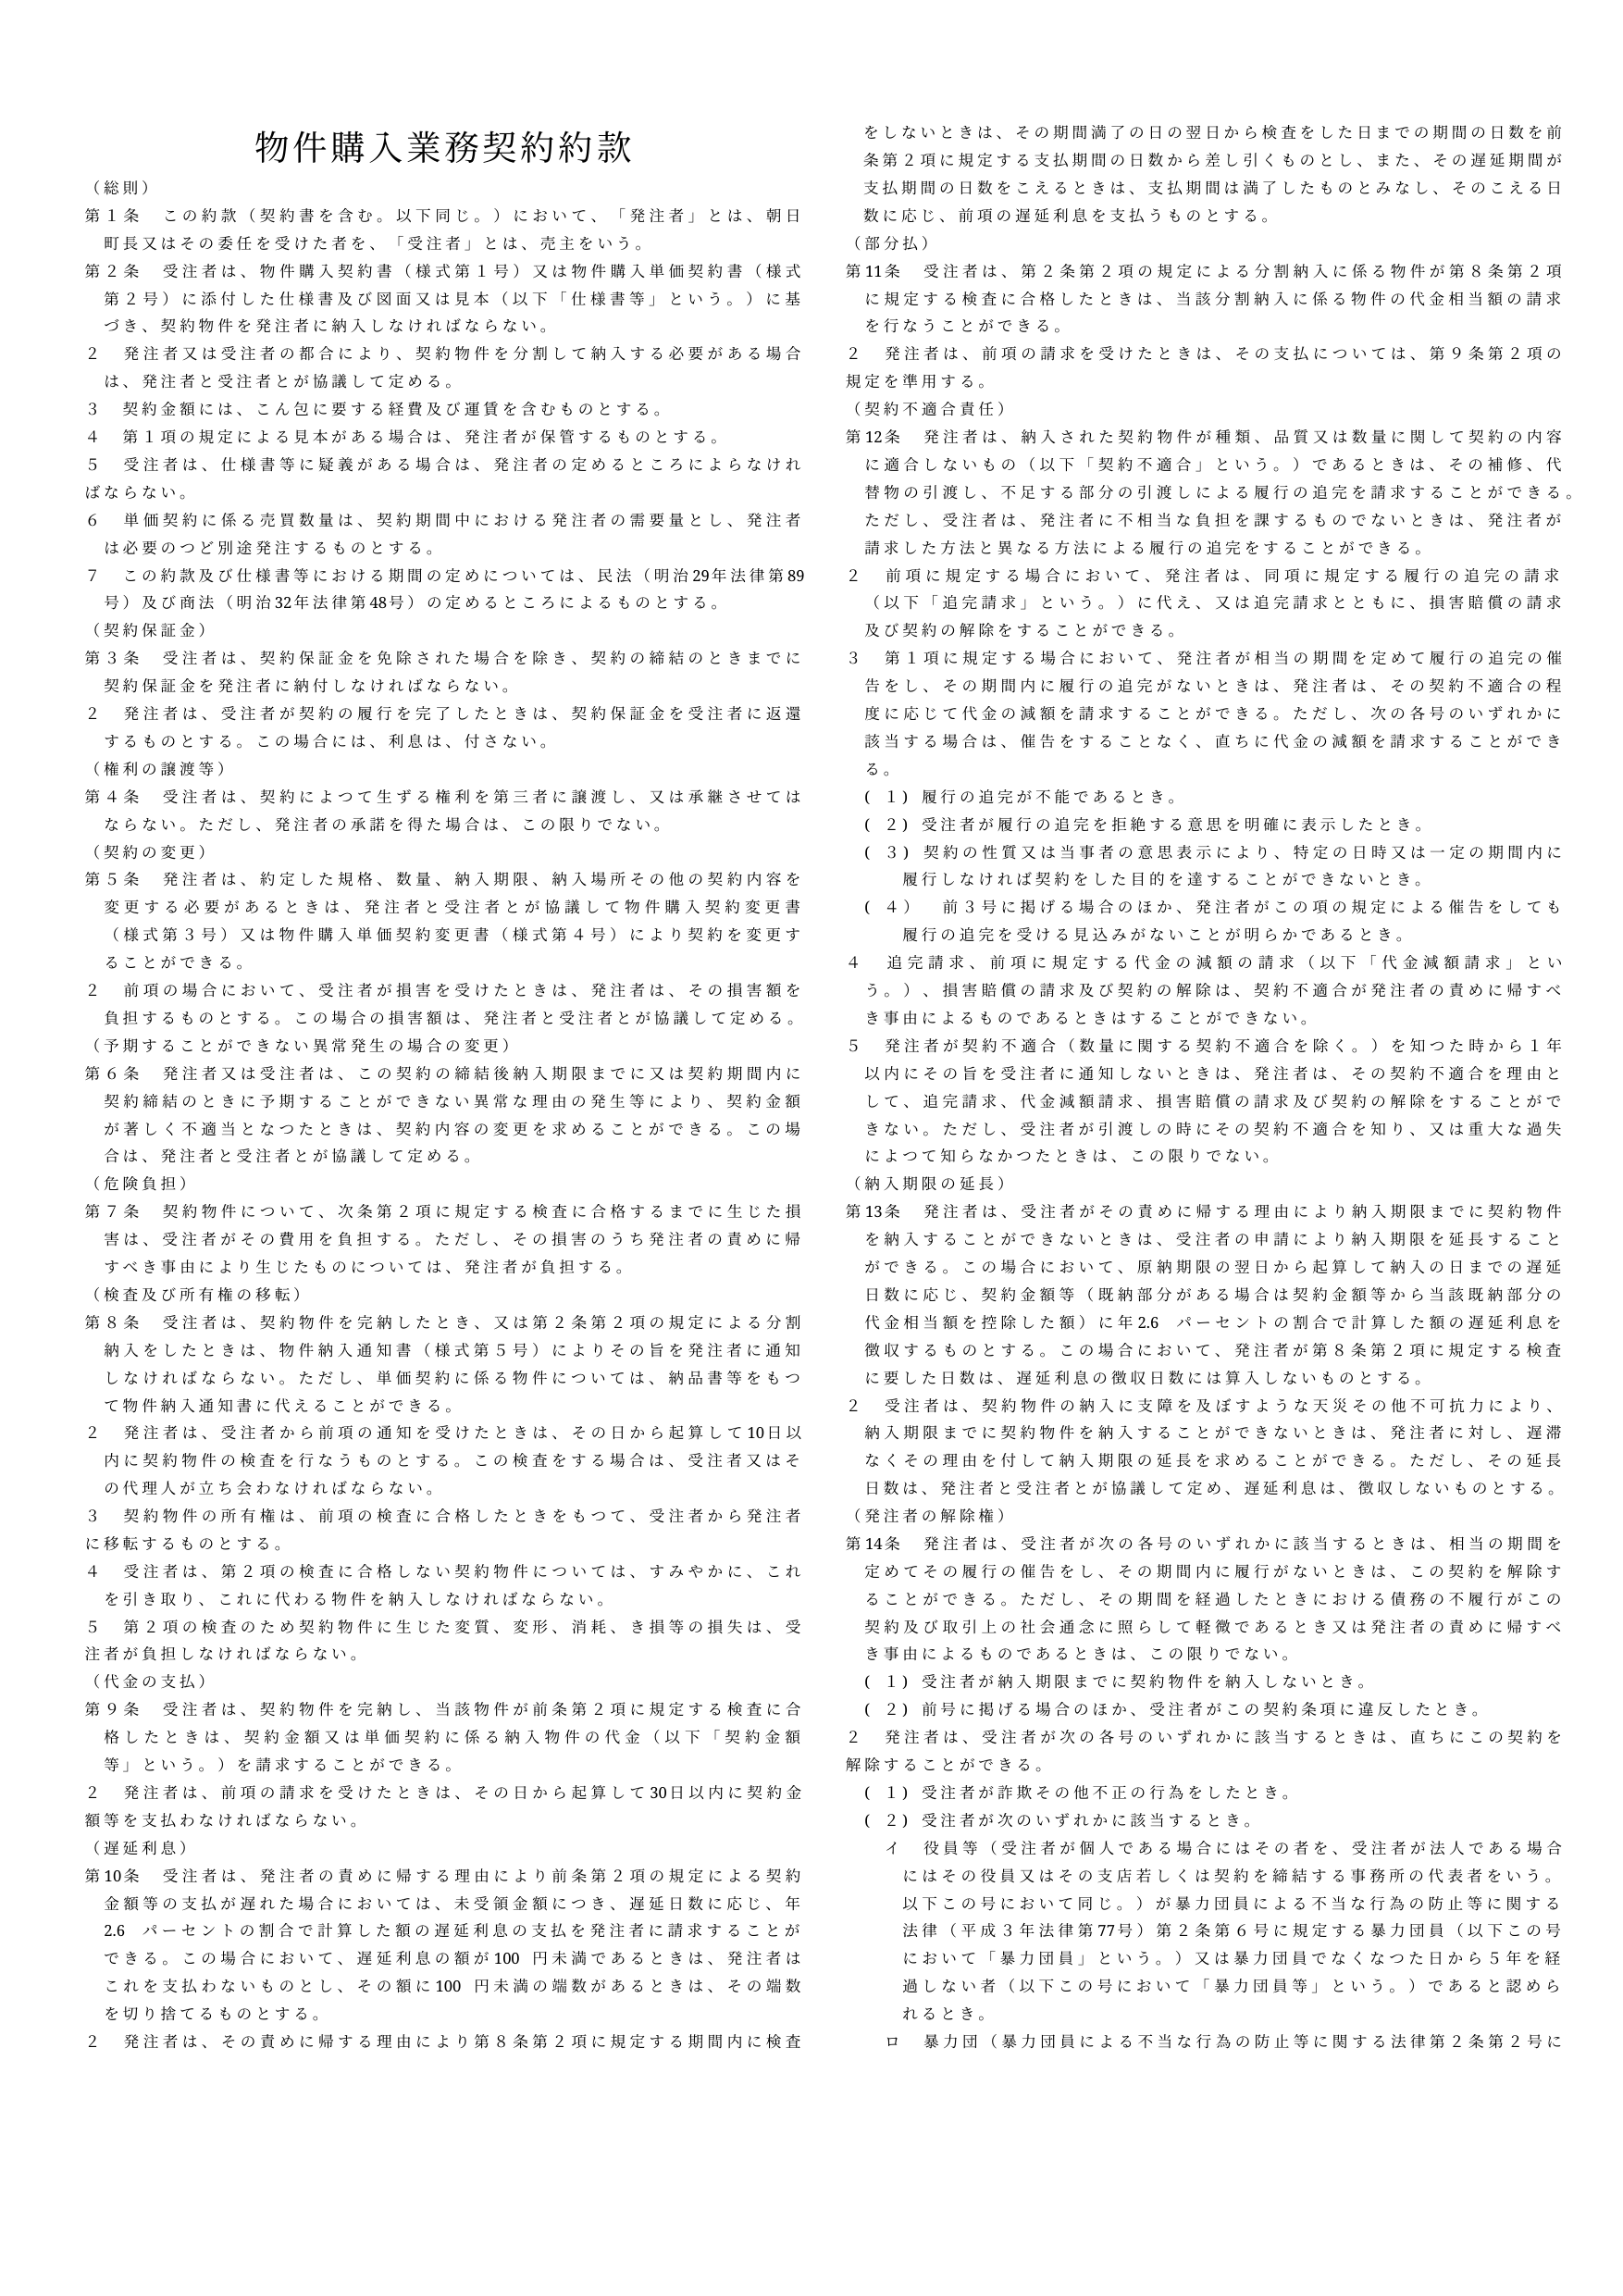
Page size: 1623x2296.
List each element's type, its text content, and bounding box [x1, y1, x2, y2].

text ２ 前項に規定する場合において、発注者は、同項に規定する履行の追完の請求（以下「追完請求」という。）に代え、又は追完請求とともに、損害賠償の請求及び契約の解除をすることができる。 [846, 561, 1566, 644]
text 第13条 発注者は、受注者がその責めに帰する理由により納入期限までに契約物件を納入することができないときは、受注者の申請により納入期限を延長することができる。この場合において、原納期限の翌日から起算して納入の日までの遅延日数に応じ、契約金額等（既納部分がある場合は契約金額等から当該既納部分の代金相当額を控除した額）に年2.6パーセントの割合で計算した額の遅延利息を徴収するものとする。この場合において、発注者が第８条第２項に規定する検査に要した日数は、遅延利息の徴収日数には算入しないものとする。 [846, 1197, 1566, 1391]
text 第14条 発注者は、受注者が次の各号のいずれかに該当するときは、相当の期間を定めてその履行の催告をし、その期間内に履行がないときは、この契約を解除することができる。ただし、その期間を経過したときにおける債務の不履行がこの契約及び取引上の社会通念に照らして軽微であるとき又は発注者の責めに帰すべき事由によるものであるときは、この限りでない。 [846, 1529, 1566, 1668]
text 第２条 受注者は、物件購入契約書（様式第１号）又は物件購入単価契約書（様式第２号）に添付した仕様書及び図面又は見本（以下「仕様書等」という。）に基づき、契約物件を発注者に納入しなければならない。 [84, 256, 805, 340]
text ２ 受注者は、契約物件の納入に支障を及ぼすような天災その他不可抗力により、納入期限までに契約物件を納入することができないときは、発注者に対し、遅滞なくその理由を付して納入期限の延長を求めることができる。ただし、その延長日数は、発注者と受注者とが協議して定め、遅延利息は、徴収しないものとする。 [846, 1391, 1566, 1501]
text ２ 発注者は、受注者が次の各号のいずれかに該当するときは、直ちにこの契約を解除することができる。 [846, 1723, 1566, 1778]
text （検査及び所有権の移転） [84, 1280, 805, 1308]
text ２ 発注者は、受注者から前項の通知を受けたときは、その日から起算して10日以内に契約物件の検査を行なうものとする。この検査をする場合は、受注者又はその代理人が立ち会わなければならない。 [84, 1419, 805, 1501]
text ２ 発注者は、前項の請求を受けたときは、その日から起算して30日以内に契約金額等を支払わなければならない。 [84, 1778, 805, 1833]
text ２ 前項の場合において、受注者が損害を受けたときは、発注者は、その損害額を負担するものとする。この場合の損害額は、発注者と受注者とが協議して定める。 [84, 975, 805, 1031]
text ２ 発注者は、前項の請求を受けたときは、その支払については、第９条第２項の規定を準用する。 [846, 340, 1566, 395]
text ７ この約款及び仕様書等における期間の定めについては、民法（明治29年法律第89号）及び商法（明治32年法律第48号）の定めるところによるものとする。 [84, 561, 805, 616]
text 物件購入業務契約約款 [84, 118, 805, 173]
text ４ 追完請求、前項に規定する代金の減額の請求（以下「代金減額請求」という。）、損害賠償の請求及び契約の解除は、契約不適合が発注者の責めに帰すべき事由によるものであるときはすることができない。 [846, 948, 1566, 1031]
text ２ 発注者又は受注者の都合により、契約物件を分割して納入する必要がある場合は、発注者と受注者とが協議して定める。 [84, 340, 805, 395]
text （納入期限の延長） [846, 1170, 1566, 1197]
text ４ 受注者は、第２項の検査に合格しない契約物件については、すみやかに、これを引き取り、これに代わる物件を納入しなければならない。 [84, 1557, 805, 1612]
text ３ 契約金額には、こん包に要する経費及び運賃を含むものとする。 [84, 395, 805, 422]
text （契約の変更） [84, 838, 805, 865]
text （代金の支払） [84, 1668, 805, 1695]
text (１) 受注者が納入期限までに契約物件を納入しないとき。 [846, 1668, 1566, 1695]
text ３ 第１項に規定する場合において、発注者が相当の期間を定めて履行の追完の催告をし、その期間内に履行の追完がないときは、発注者は、その契約不適合の程度に応じて代金の減額を請求することができる。ただし、次の各号のいずれかに該当する場合は、催告をすることなく、直ちに代金の減額を請求することができる。 [846, 644, 1566, 782]
text ５ 発注者が契約不適合（数量に関する契約不適合を除く。）を知つた時から１年以内にその旨を受注者に通知しないときは、発注者は、その契約不適合を理由として、追完請求、代金減額請求、損害賠償の請求及び契約の解除をすることができない。ただし、受注者が引渡しの時にその契約不適合を知り、又は重大な過失によつて知らなかつたときは、この限りでない。 [846, 1031, 1566, 1170]
text （総則） [84, 173, 805, 201]
text （部分払） [846, 229, 1566, 256]
text （遅延利息） [84, 1833, 805, 1861]
text 第７条 契約物件について、次条第２項に規定する検査に合格するまでに生じた損害は、受注者がその費用を負担する。ただし、その損害のうち発注者の責めに帰すべき事由により生じたものについては、発注者が負担する。 [84, 1197, 805, 1280]
text （予期することができない異常発生の場合の変更） [84, 1031, 805, 1059]
text ２ 発注者は、その責めに帰する理由により第８条第２項に規定する期間内に検査をしないときは、その期間満了の日の翌日から検査をした日までの期間の日数を前条第２項に規定する支払期間の日数から差し引くものとし、また、その遅延期間が支払期間の日数をこえるときは、支払期間は満了したものとみなし、そのこえる日数に応じ、前項の遅延利息を支払うものとする。 [846, 118, 1566, 229]
text ６ 単価契約に係る売買数量は、契約期間中における発注者の需要量とし、発注者は必要のつど別途発注するものとする。 [84, 505, 805, 561]
text 第４条 受注者は、契約によつて生ずる権利を第三者に譲渡し、又は承継させてはならない。ただし、発注者の承諾を得た場合は、この限りでない。 [84, 782, 805, 838]
text 第１条 この約款（契約書を含む。以下同じ。）において、「発注者」とは、朝日町長又はその委任を受けた者を、「受注者」とは、売主をいう。 [84, 201, 805, 256]
text 第３条 受注者は、契約保証金を免除された場合を除き、契約の締結のときまでに、契約保証金を発注者に納付しなければならない。 [84, 644, 805, 699]
text (２) 受注者が次のいずれかに該当するとき。 [846, 1806, 1566, 1833]
text （契約不適合責任） [846, 395, 1566, 422]
text イ 役員等（受注者が個人である場合にはその者を、受注者が法人である場合にはその役員又はその支店若しくは契約を締結する事務所の代表者をいう。以下この号において同じ。）が暴力団員による不当な行為の防止等に関する法律（平成３年法律第77号）第２条第６号に規定する暴力団員（以下この号において「暴力団員」という。）又は暴力団員でなくなつた日から５年を経過しない者（以下この号において「暴力団員等」という。）であると認められるとき。 [846, 1833, 1566, 2027]
text ５ 受注者は、仕様書等に疑義がある場合は、発注者の定めるところによらなければならない。 [84, 450, 805, 505]
text ５ 第２項の検査のため契約物件に生じた変質、変形、消耗、き損等の損失は、受注者が負担しなければならない。 [84, 1612, 805, 1668]
text （危険負担） [84, 1170, 805, 1197]
text (１) 受注者が詐欺その他不正の行為をしたとき。 [846, 1778, 1566, 1806]
text （発注者の解除権） [846, 1501, 1566, 1529]
text （権利の譲渡等） [84, 754, 805, 782]
text (１) 履行の追完が不能であるとき。 [846, 782, 1566, 810]
text 第12条 発注者は、納入された契約物件が種類、品質又は数量に関して契約の内容に適合しないもの（以下「契約不適合」という。）であるときは、その補修、代替物の引渡し、不足する部分の引渡しによる履行の追完を請求することができる。ただし、受注者は、発注者に不相当な負担を課するものでないときは、発注者が請求した方法と異なる方法による履行の追完をすることができる。 [846, 422, 1566, 561]
text 第11条 受注者は、第２条第２項の規定による分割納入に係る物件が第８条第２項に規定する検査に合格したときは、当該分割納入に係る物件の代金相当額の請求を行なうことができる。 [846, 256, 1566, 340]
text （契約保証金） [84, 616, 805, 644]
text 第10条 受注者は、発注者の責めに帰する理由により前条第２項の規定による契約金額等の支払が遅れた場合においては、未受領金額につき、遅延日数に応じ、年2.6パーセントの割合で計算した額の遅延利息の支払を発注者に請求することができる。この場合において、遅延利息の額が100円未満であるときは、発注者はこれを支払わないものとし、その額に100円未満の端数があるときは、その端数を切り捨てるものとする。 [84, 1861, 805, 2027]
text ２ 発注者は、受注者が契約の履行を完了したときは、契約保証金を受注者に返還するものとする。この場合には、利息は、付さない。 [84, 699, 805, 754]
text 第９条 受注者は、契約物件を完納し、当該物件が前条第２項に規定する検査に合格したときは、契約金額又は単価契約に係る納入物件の代金（以下「契約金額等」という。）を請求することができる。 [84, 1695, 805, 1778]
text ３ 契約物件の所有権は、前項の検査に合格したときをもつて、受注者から発注者に移転するものとする。 [84, 1501, 805, 1557]
text (４） 前３号に掲げる場合のほか、発注者がこの項の規定による催告をしても履行の追完を受ける見込みがないことが明らかであるとき。 [864, 893, 1566, 948]
text ４ 第１項の規定による見本がある場合は、発注者が保管するものとする。 [84, 422, 805, 450]
text 第５条 発注者は、約定した規格、数量、納入期限、納入場所その他の契約内容を変更する必要があるときは、発注者と受注者とが協議して物件購入契約変更書（様式第３号）又は物件購入単価契約変更書（様式第４号）により契約を変更することができる。 [84, 865, 805, 975]
text (２) 前号に掲げる場合のほか、受注者がこの契約条項に違反したとき。 [846, 1695, 1566, 1723]
text 第６条 発注者又は受注者は、この契約の締結後納入期限までに又は契約期間内に契約締結のときに予期することができない異常な理由の発生等により、契約金額が著しく不適当となつたときは、契約内容の変更を求めることができる。この場合は、発注者と受注者とが協議して定める。 [84, 1059, 805, 1170]
text 第８条 受注者は、契約物件を完納したとき、又は第２条第２項の規定による分割納入をしたときは、物件納入通知書（様式第５号）によりその旨を発注者に通知しなければならない。ただし、単価契約に係る物件については、納品書等をもつて物件納入通知書に代えることができる。 [84, 1308, 805, 1419]
text (３) 契約の性質又は当事者の意思表示により、特定の日時又は一定の期間内に履行しなければ契約をした目的を達することができないとき。 [864, 838, 1566, 893]
text ロ 暴力団（暴力団員による不当な行為の防止等に関する法律第２条第２号に規定する暴力団をいう。以下この号において同じ。）又は暴力団員等が経営に実質的に関与していると認められるとき。 [846, 2027, 1566, 2054]
text (２) 受注者が履行の追完を拒絶する意思を明確に表示したとき。 [846, 810, 1566, 838]
